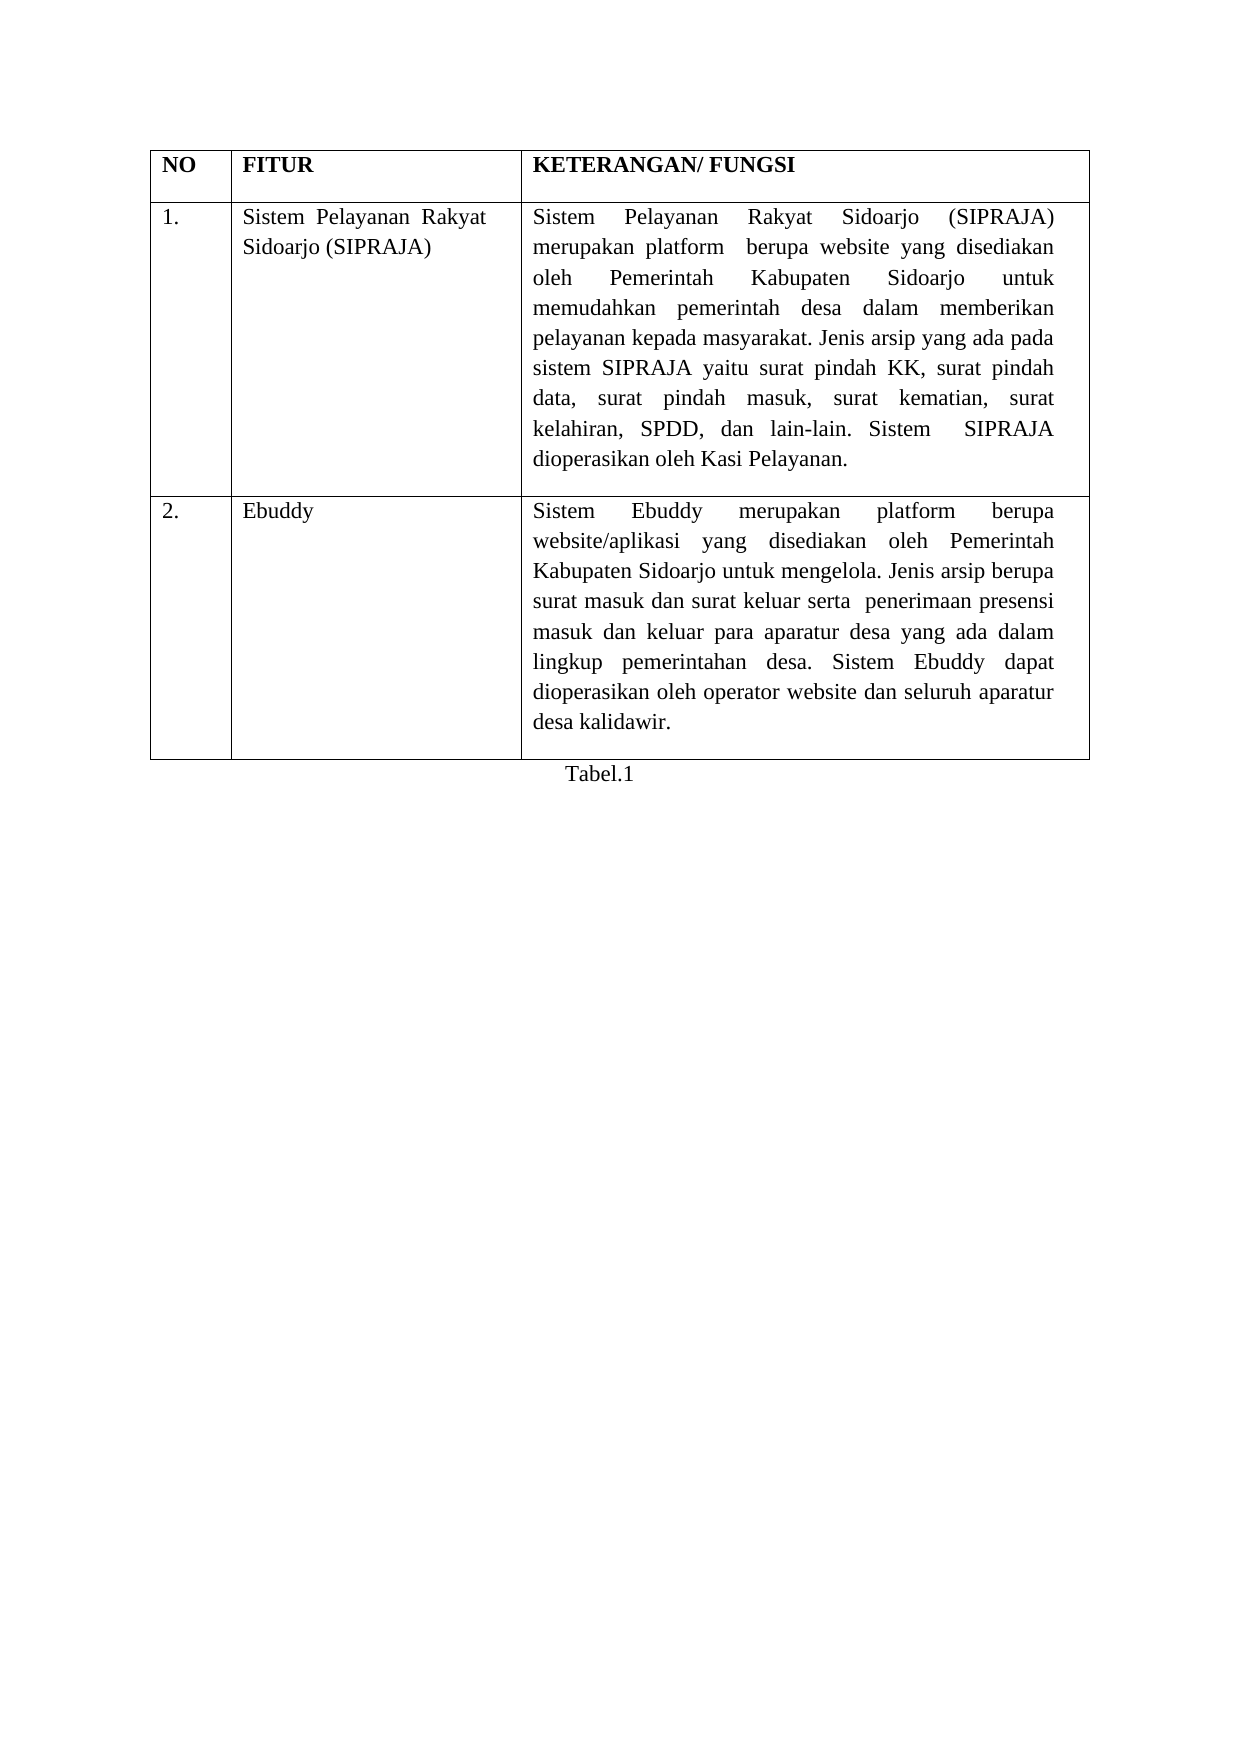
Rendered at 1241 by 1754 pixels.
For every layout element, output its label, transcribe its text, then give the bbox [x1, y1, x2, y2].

table_cell Ebuddy [232, 497, 521, 759]
text Tabel.1 [132, 760, 1067, 787]
table_header keterangan/ fungsi [522, 151, 1089, 202]
table_cell Sistem Pelayanan Rakyat Sidoarjo (SIPRAJA) merupakan platform berupa website yang disediakan oleh Pemerintah Kabupaten Sidoarjo untuk memudahkan pemerintah desa dalam memberikan pelayanan kepada masyarakat. Jenis arsip yang ada pada sistem SIPRAJA yaitu surat pindah KK, surat pindah data, surat pindah masuk, surat kematian, surat kelahiran, SPDD, dan lain-lain. Sistem SIPRAJA dioperasikan oleh Kasi Pelayanan. [522, 203, 1089, 496]
table_header NO [151, 151, 231, 202]
table_header Fitur [232, 151, 521, 202]
table_cell 2. [151, 497, 231, 759]
table_cell 1. [151, 203, 231, 496]
table_cell Sistem Pelayanan Rakyat Sidoarjo (SIPRAJA) [232, 203, 521, 496]
table_cell Sistem Ebuddy merupakan platform berupa website/aplikasi yang disediakan oleh Pemerintah Kabupaten Sidoarjo untuk mengelola. Jenis arsip berupa surat masuk dan surat keluar serta penerimaan presensi masuk dan keluar para aparatur desa yang ada dalam lingkup pemerintahan desa. Sistem Ebuddy dapat dioperasikan oleh operator website dan seluruh aparatur desa kalidawir. [522, 497, 1089, 759]
